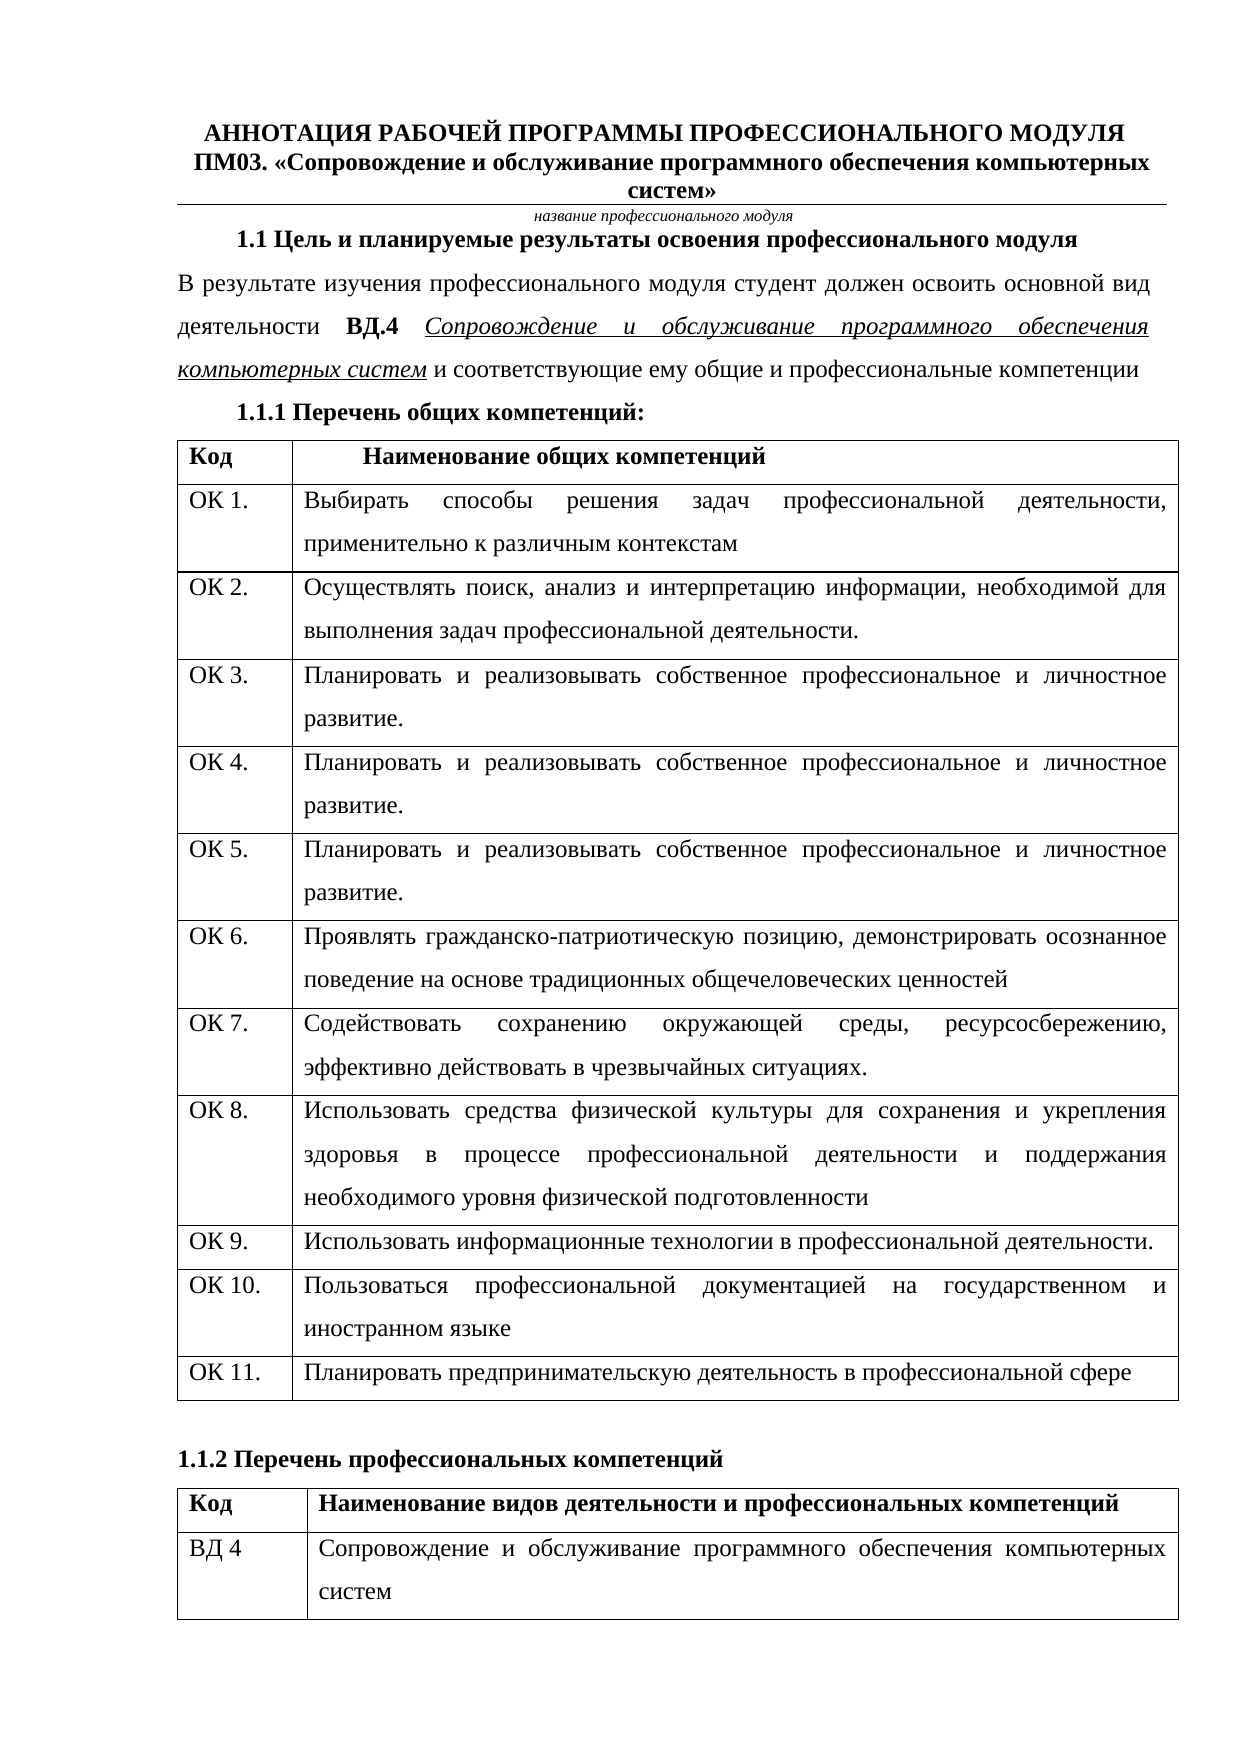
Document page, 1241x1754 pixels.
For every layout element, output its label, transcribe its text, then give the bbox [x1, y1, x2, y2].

table_header ПМ03. «Сопровождение и обслуживание программного обеспечения компьютерных систем» [177, 147, 1167, 204]
table_cell ОК 1. [178, 485, 292, 571]
text 1.1.1 Перечень общих компетенций: [177, 397, 1152, 426]
text В результате изучения профессионального модуля студент должен освоить основной вид деятельности ВД.4 Сопровождение и обслуживание программного обеспечения компьютерных систем и соответствующие ему общие и профессиональные компетенции [177, 268, 1152, 383]
table_cell ОК 9. [178, 1226, 292, 1269]
table_cell ОК 8. [178, 1096, 292, 1225]
table_cell ОК 10. [178, 1270, 292, 1356]
table_cell ОК 3. [178, 660, 292, 746]
text 1.1.2 Перечень профессиональных компетенций [177, 1444, 1152, 1473]
table_cell Планировать и реализовывать собственное профессиональное и личностное развитие. [293, 747, 1178, 833]
table_cell Планировать и реализовывать собственное профессиональное и личностное развитие. [293, 834, 1178, 920]
table_header Код [178, 1489, 307, 1532]
table_cell Осуществлять поиск, анализ и интерпретацию информации, необходимой для выполнения задач профессиональной деятельности. [293, 573, 1178, 659]
table_cell ОК 2. [178, 573, 292, 659]
table_header Код [178, 441, 292, 484]
table_cell ОК 5. [178, 834, 292, 920]
table_cell Планировать предпринимательскую деятельность в профессиональной сфере [293, 1357, 1178, 1400]
text 1.1 Цель и планируемые результаты освоения профессионального модуля [177, 224, 1141, 253]
table_cell Использовать средства физической культуры для сохранения и укрепления здоровья в процессе профессиональной деятельности и поддержания необходимого уровня физической подготовленности [293, 1096, 1178, 1225]
table_cell ВД 4 [178, 1533, 307, 1619]
table_cell ОК 4. [178, 747, 292, 833]
table_cell Содействовать сохранению окружающей среды, ресурсосбережению, эффективно действовать в чрезвычайных ситуациях. [293, 1009, 1178, 1094]
table_cell Выбирать способы решения задач профессиональной деятельности, применительно к различным контекстам [293, 485, 1178, 571]
table_cell Использовать информационные технологии в профессиональной деятельности. [293, 1226, 1178, 1269]
table_cell ОК 7. [178, 1009, 292, 1094]
table_header Наименование общих компетенций [293, 441, 1178, 484]
table_cell ОК 6. [178, 921, 292, 1007]
table_cell Сопровождение и обслуживание программного обеспечения компьютерных систем [308, 1533, 1178, 1619]
text название профессионального модуля [177, 205, 1152, 224]
table_cell Пользоваться профессиональной документацией на государственном и иностранном языке [293, 1270, 1178, 1356]
text Аннотация рабочей программы профессионального модуля [177, 118, 1152, 147]
table_cell ОК 11. [178, 1357, 292, 1400]
table_header Наименование видов деятельности и профессиональных компетенций [308, 1489, 1178, 1532]
table_cell Планировать и реализовывать собственное профессиональное и личностное развитие. [293, 660, 1178, 746]
table_cell Проявлять гражданско-патриотическую позицию, демонстрировать осознанное поведение на основе традиционных общечеловеческих ценностей [293, 921, 1178, 1007]
